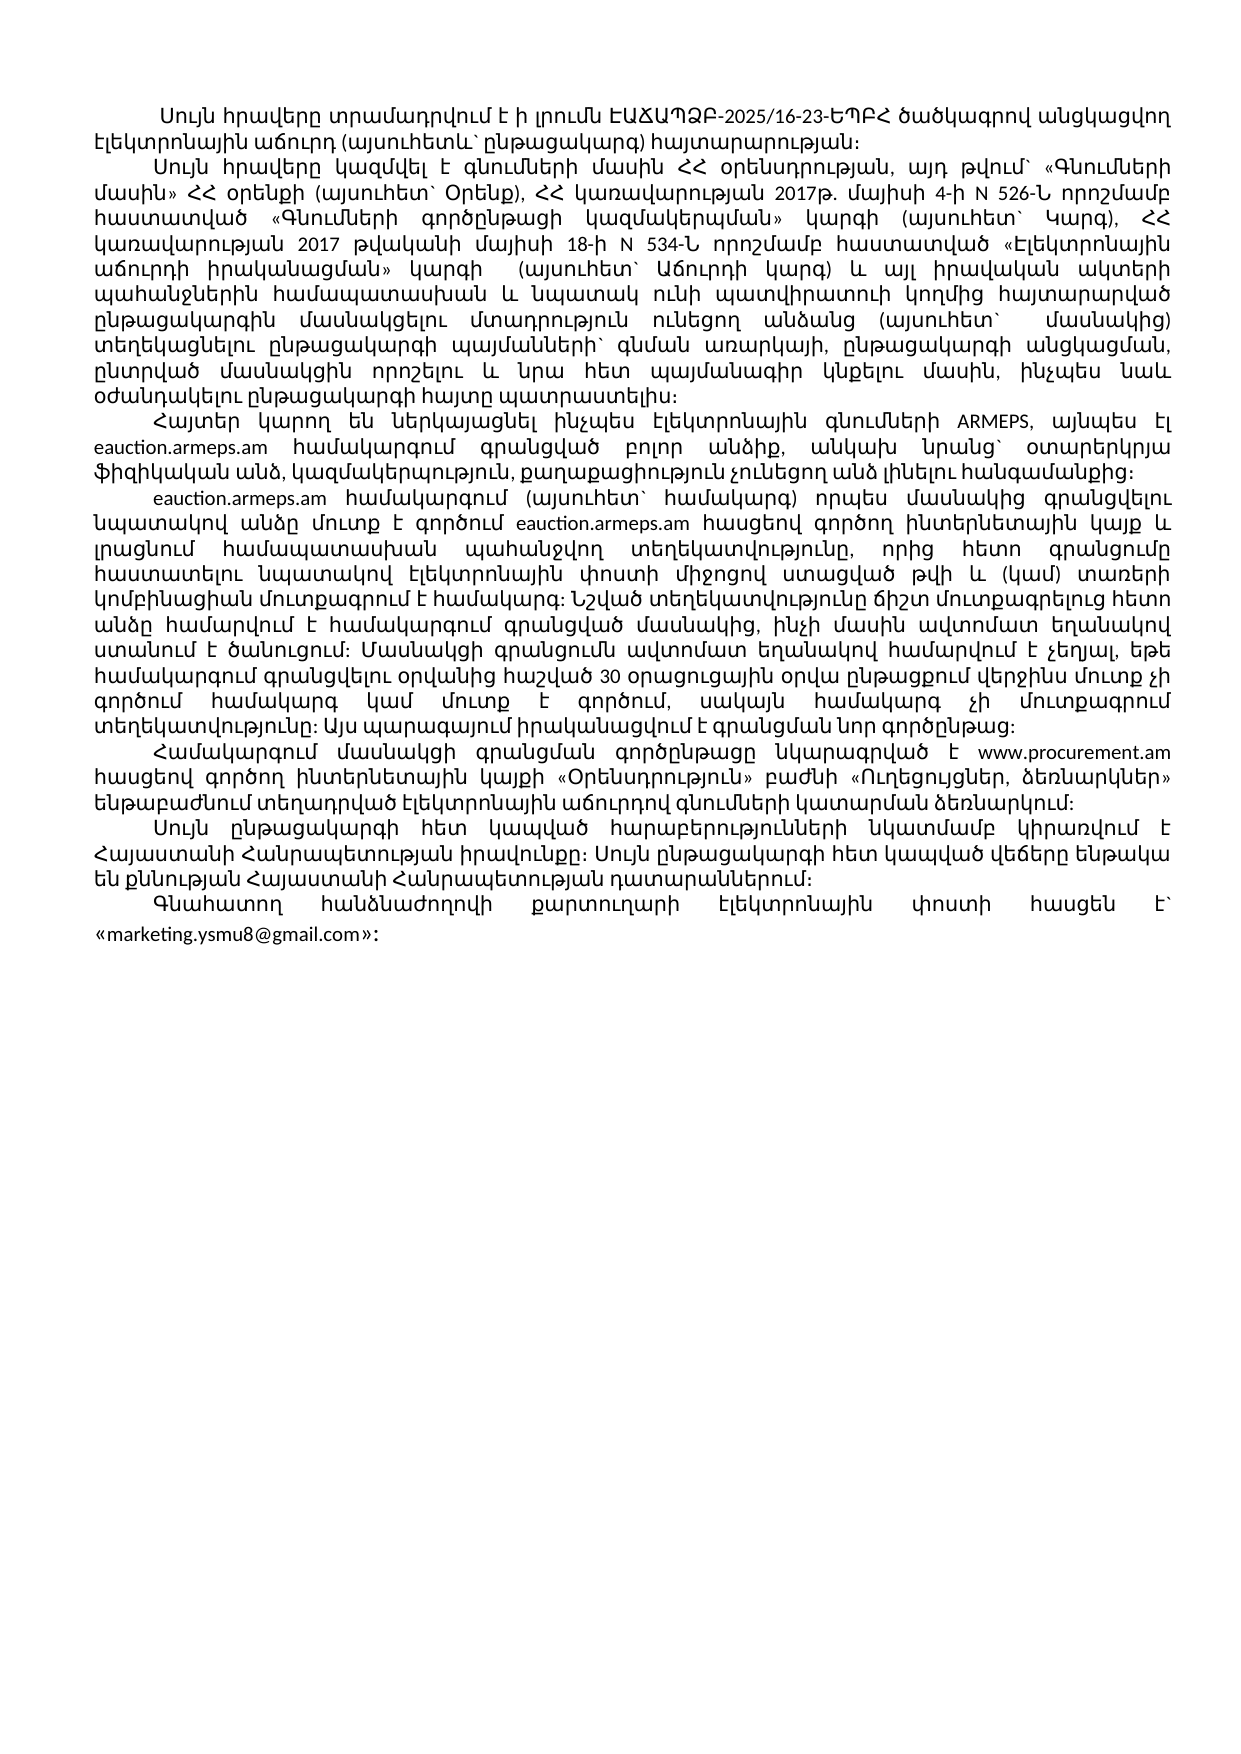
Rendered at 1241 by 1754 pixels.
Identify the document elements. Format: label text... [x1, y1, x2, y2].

text Սույն հրավերը կազմվել է գնումների մասին ՀՀ օրենսդրության, այդ թվում` «Գնումների մասին» ՀՀ օրենքի (այսուհետ` Օրենք), ՀՀ կառավարության 2017թ. մայիսի 4-ի N 526-Ն որոշմամբ հաստատված «Գնումների գործընթացի կազմակերպման» կարգի (այսուհետ` Կարգ), ՀՀ կառավարության 2017 թվականի մայիսի 18-ի N 534-Ն որոշմամբ հաստատված «Էլեկտրոնային աճուրդի իրականացման» կարգի (այսուհետ` Աճուրդի կարգ) և այլ իրավական ակտերի պահանջներին համապատասխան և նպատակ ունի պատվիրատուի կողմից հայտարարված ընթացակարգին մասնակցելու մտադրություն ունեցող անձանց (այսուհետ` մասնակից) տեղեկացնելու ընթացակարգի պայմանների` գնման առարկայի, ընթացակարգի անցկացման, ընտրված մասնակցին որոշելու և նրա հետ պայմանագիր կնքելու մասին, ինչպես նաև օժանդակելու ընթացակարգի հայտը պատրաստելիս։ [94, 154, 1171, 409]
text Հայտեր կարող են ներկայացնել ինչպես էլեկտրոնային գնումների ARMEPS, այնպես էլ eauction.armeps.am համակարգում գրանցված բոլոր անձիք, անկախ նրանց` օտարերկրյա ֆիզիկական անձ, կազմակերպություն, քաղաքացիություն չունեցող անձ լինելու հանգամանքից։ [94, 409, 1171, 485]
text Սույն հրավերը տրամադրվում է ի լրումն ԷԱՃԱՊՁԲ-2025/16-23-ԵՊԲՀ ծածկագրով անցկացվող էլեկտրոնային աճուրդ (այսուհետև` ընթացակարգ) հայտարարության։ [94, 104, 1171, 154]
text Սույն ընթացակարգի հետ կապված հարաբերությունների նկատմամբ կիրառվում է Հայաստանի Հանրապետության իրավունքը։ Սույն ընթացակարգի հետ կապված վեճերը ենթակա են քննության Հայաստանի Հանրապետության դատարաններում։ [94, 815, 1171, 892]
text eauction.armeps.am համակարգում (այսուհետ` համակարգ) որպես մասնակից գրանցվելու նպատակով անձը մուտք է գործում eauction.armeps.am հասցեով գործող ինտերնետային կայք և լրացնում համապատասխան պահանջվող տեղեկատվությունը, որից հետո գրանցումը հաստատելու նպատակով էլեկտրոնային փոստի միջոցով ստացված թվի և (կամ) տառերի կոմբինացիան մուտքագրում է համակարգ: Նշված տեղեկատվությունը ճիշտ մուտքագրելուց հետո անձը համարվում է համակարգում գրանցված մասնակից, ինչի մասին ավտոմատ եղանակով ստանում է ծանուցում: Մասնակցի գրանցումն ավտոմատ եղանակով համարվում է չեղյալ, եթե համակարգում գրանցվելու օրվանից հաշված 30 օրացուցային օրվա ընթացքում վերջինս մուտք չի գործում համակարգ կամ մուտք է գործում, սակայն համակարգ չի մուտքագրում տեղեկատվությունը: Այս պարագայում իրականացվում է գրանցման նոր գործընթաց: [94, 485, 1171, 739]
text Գնահատող հանձնաժողովի քարտուղարի էլեկտրոնային փոստի հասցեն է` «marketing.ysmu8@gmail.com»: [94, 892, 1171, 948]
text Համակարգում մասնակցի գրանցման գործընթացը նկարագրված է www.procurement.am հասցեով գործող ինտերնետային կայքի «Օրենսդրություն» բաժնի «Ուղեցույցներ, ձեռնարկներ» ենթաբաժնում տեղադրված էլեկտրոնային աճուրդով գնումների կատարման ձեռնարկում: [94, 739, 1171, 815]
